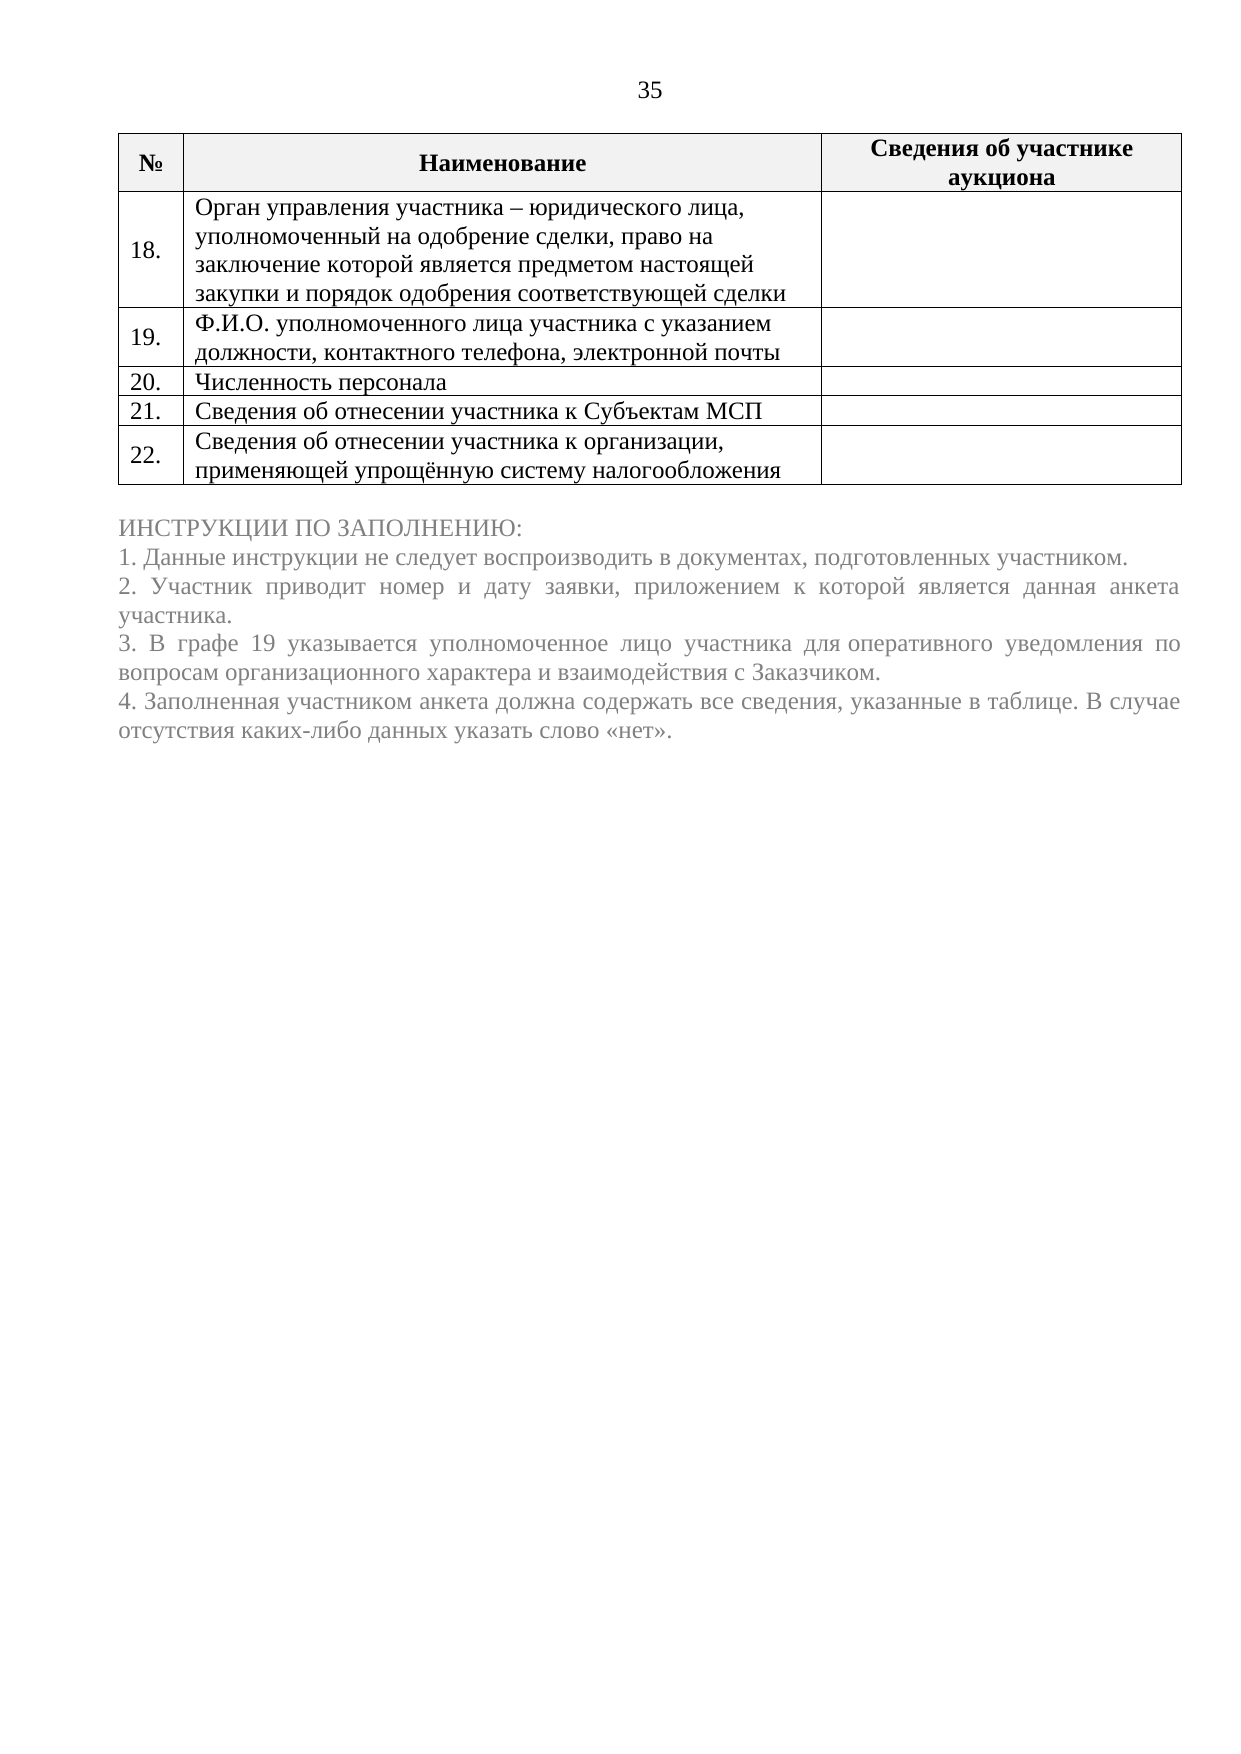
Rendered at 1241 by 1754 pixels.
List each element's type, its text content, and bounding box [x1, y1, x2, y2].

table_cell 21. [119, 396, 183, 425]
table_cell Сведения об отнесении участника к организации, применяющей упрощённую систему налогообложения [184, 426, 821, 484]
text 2. Участник приводит номер и дату заявки, приложением к которой является данная анкета участника. [118, 571, 1181, 628]
table_cell Численность персонала [184, 367, 821, 395]
table_header Сведения об участнике аукциона [822, 134, 1181, 191]
table_cell [822, 192, 1181, 307]
text ИНСТРУКЦИИ ПО ЗАПОЛНЕНИЮ: [118, 513, 1181, 542]
text 3. В графе 19 указывается уполномоченное лицо участника для оперативного уведомления по вопросам организационного характера и взаимодействия с Заказчиком. [118, 628, 1181, 686]
table_cell Ф.И.О. уполномоченного лица участника с указанием должности, контактного телефона, электронной почты [184, 308, 821, 366]
table_cell [822, 426, 1181, 484]
text 4. Заполненная участником анкета должна содержать все сведения, указанные в таблице. В случае отсутствия каких-либо данных указать слово «нет». [118, 686, 1181, 743]
table_header Наименование [184, 134, 821, 191]
table_cell 22. [119, 426, 183, 484]
text 1. Данные инструкции не следует воспроизводить в документах, подготовленных участником. [118, 542, 1181, 571]
table_header № [119, 134, 183, 191]
table_cell [822, 308, 1181, 366]
table_cell Сведения об отнесении участника к Субъектам МСП [184, 396, 821, 425]
table_cell Орган управления участника – юридического лица, уполномоченный на одобрение сделки, право на заключение которой является предметом настоящей закупки и порядок одобрения соответствующей сделки [184, 192, 821, 307]
table_cell 20. [119, 367, 183, 395]
table_cell [822, 367, 1181, 395]
table_cell [822, 396, 1181, 425]
table_cell 19. [119, 308, 183, 366]
table_cell 18. [119, 192, 183, 307]
